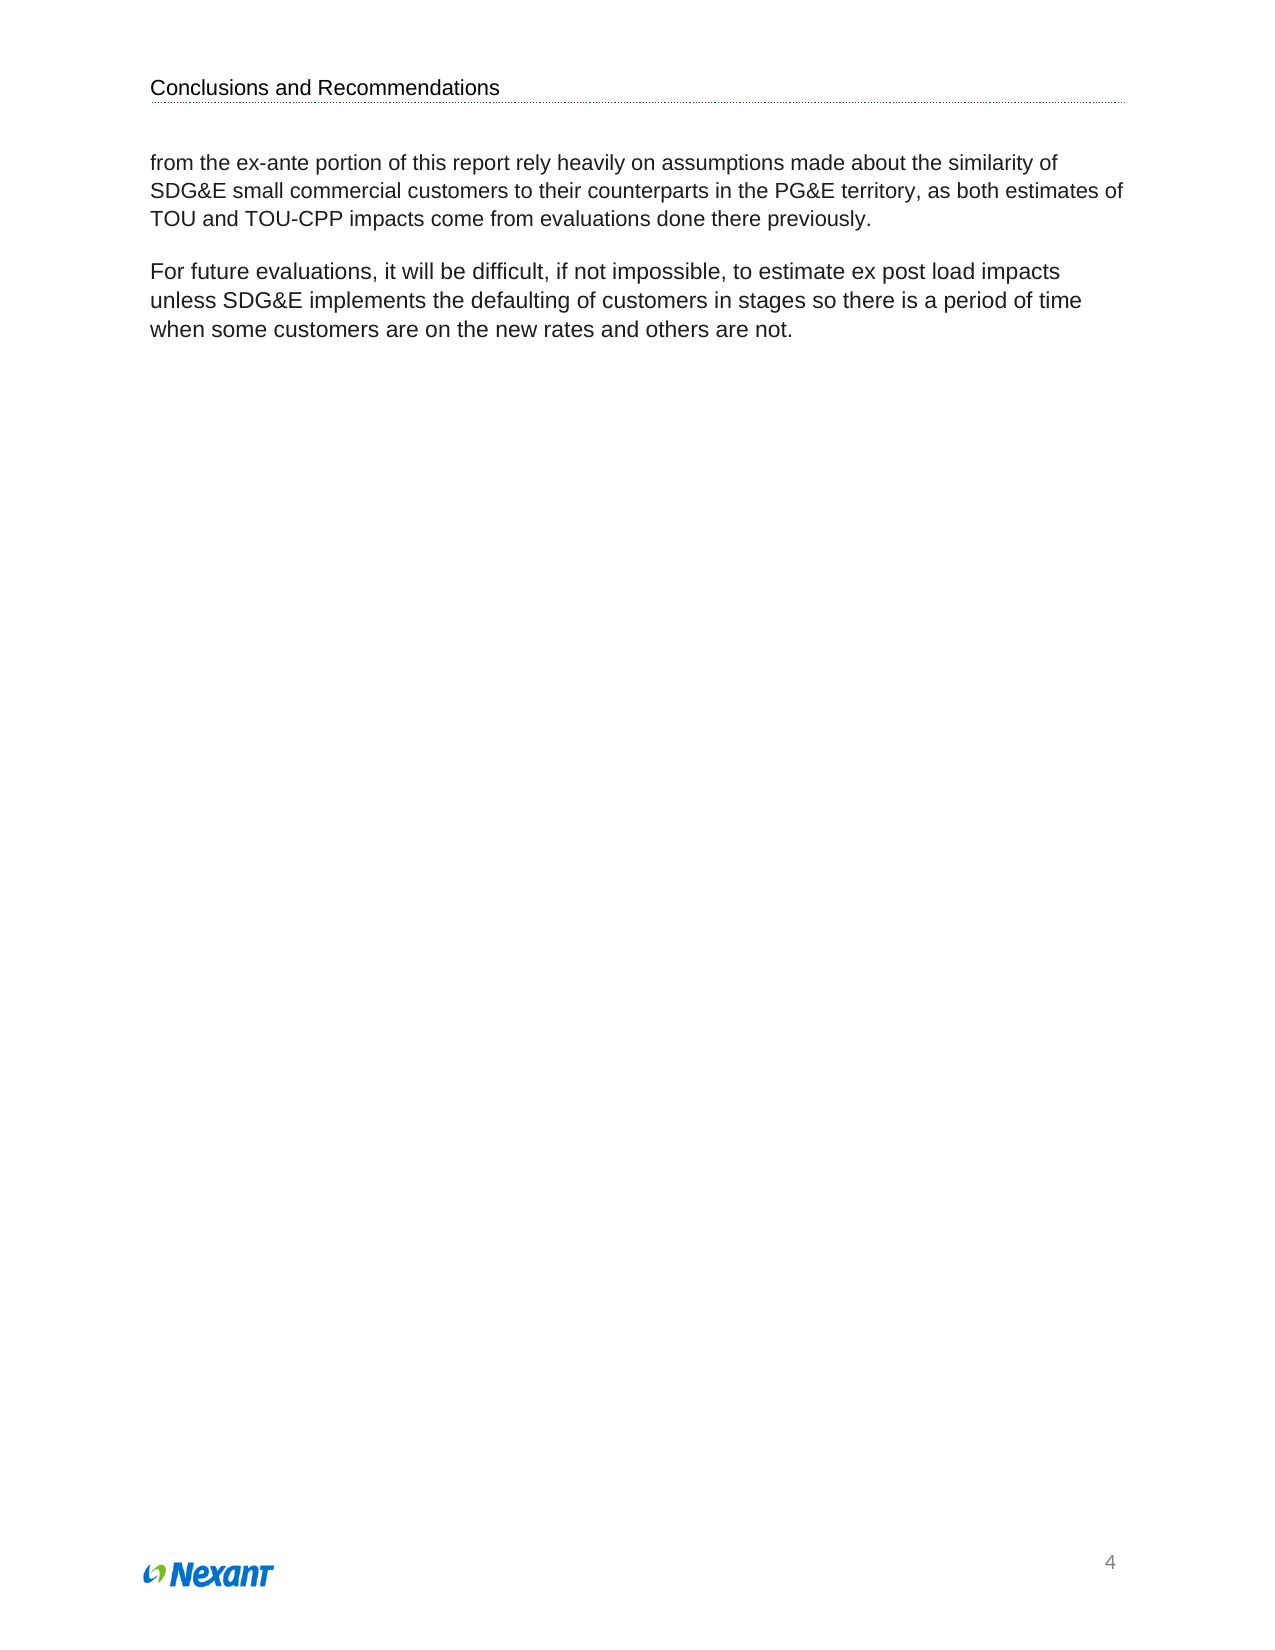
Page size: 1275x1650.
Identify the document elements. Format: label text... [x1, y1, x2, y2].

text For future evaluations, it will be difficult, if not impossible, to estimate ex post load impacts unless SDG&E implements the defaulting of customers in stages so there is a period of time when some customers are on the new rates and others are not. [150, 258, 1125, 342]
picture [124, 1543, 293, 1605]
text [150, 150, 1125, 231]
